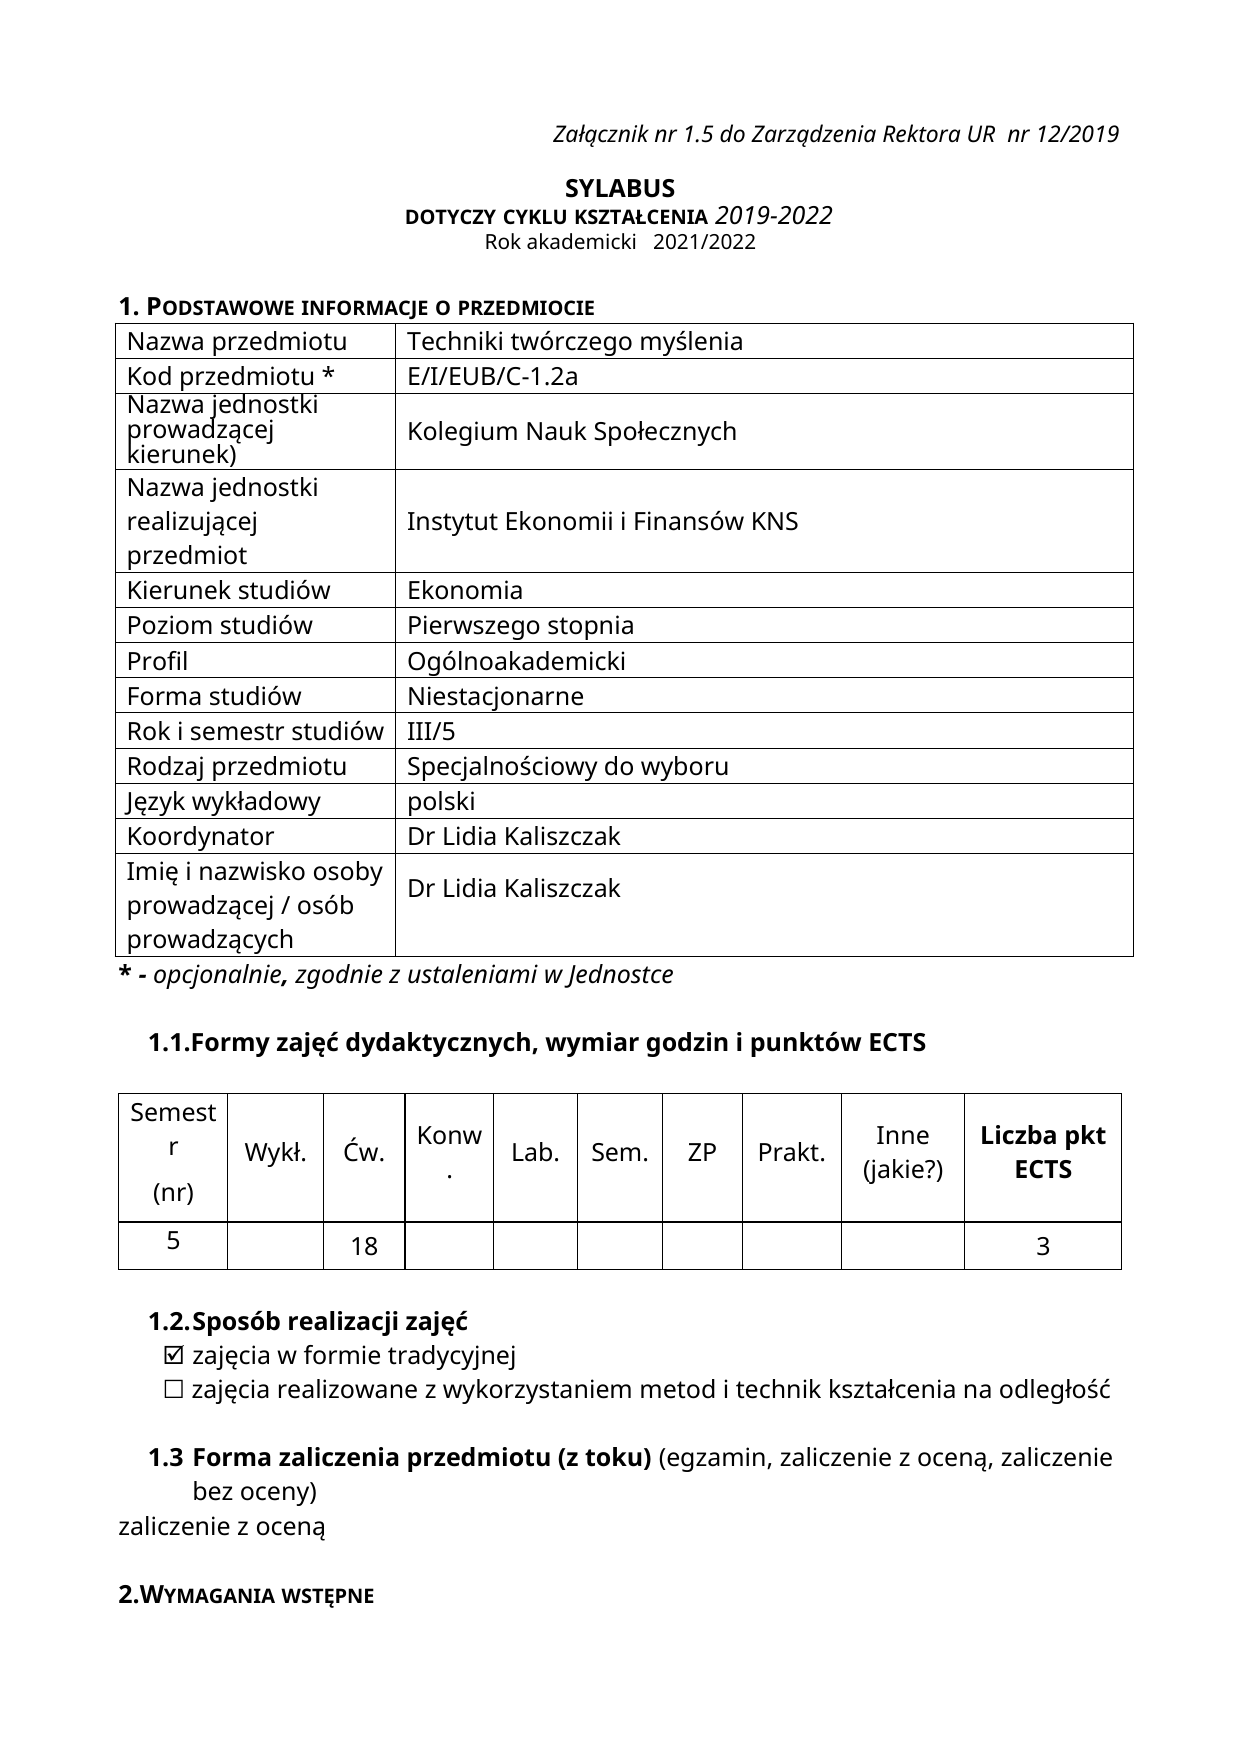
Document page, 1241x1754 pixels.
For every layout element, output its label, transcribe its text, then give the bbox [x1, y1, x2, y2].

table_cell Nazwa jednostki realizującej przedmiot [116, 470, 395, 572]
table_cell Profil [116, 643, 395, 677]
table_header Wykł. [228, 1094, 323, 1221]
table_cell Ogólnoakademicki [396, 643, 1133, 677]
text Rok akademicki 2021/2022 [118, 229, 1122, 254]
table_cell Niestacjonarne [396, 678, 1133, 712]
table_cell [578, 1223, 662, 1269]
table_header Inne (jakie?) [842, 1094, 964, 1221]
table_cell 18 [324, 1223, 404, 1269]
table_cell Instytut Ekonomii i Finansów KNS [396, 470, 1133, 572]
table_header ZP [663, 1094, 742, 1221]
table_cell [663, 1223, 742, 1269]
table_cell polski [396, 784, 1133, 818]
table_cell E/I/EUB/C-1.2a [396, 359, 1133, 393]
table_cell Specjalnościowy do wyboru [396, 749, 1133, 782]
text Załącznik nr 1.5 do Zarządzenia Rektora UR nr 12/2019 [118, 118, 1122, 149]
table_cell Nazwa jednostki prowadzącej kierunek) [116, 394, 395, 469]
table_header Konw. [406, 1094, 493, 1221]
table_cell Forma studiów [116, 678, 395, 712]
table_cell Kierunek studiów [116, 573, 395, 607]
table_cell Język wykładowy [116, 784, 395, 818]
table_cell Poziom studiów [116, 608, 395, 642]
table_cell Rodzaj przedmiotu [116, 749, 395, 782]
table_header Ćw. [324, 1094, 404, 1221]
text * - opcjonalnie, zgodnie z ustaleniami w Jednostce [118, 957, 1122, 991]
table_cell Dr Lidia Kaliszczak [396, 854, 1133, 956]
table_cell 5 [119, 1223, 227, 1269]
text SYLABUS [118, 170, 1122, 204]
table_cell Dr Lidia Kaliszczak [396, 819, 1133, 853]
table_cell Ekonomia [396, 573, 1133, 607]
text zaliczenie z oceną [118, 1508, 1122, 1542]
table_cell III/5 [396, 713, 1133, 747]
table_cell Kod przedmiotu * [116, 359, 395, 393]
table_cell Rok i semestr studiów [116, 713, 395, 747]
table_cell Imię i nazwisko osoby prowadzącej / osób prowadzących [116, 854, 395, 956]
table_header Techniki twórczego myślenia [396, 324, 1133, 357]
table_cell [406, 1223, 493, 1269]
table_cell 3 [965, 1223, 1121, 1269]
table_header Sem. [578, 1094, 662, 1221]
table_cell Kolegium Nauk Społecznych [396, 394, 1133, 469]
table_cell [494, 1223, 577, 1269]
table_header Lab. [494, 1094, 577, 1221]
table_header Prakt. [743, 1094, 841, 1221]
text 1.1.Formy zajęć dydaktycznych, wymiar godzin i punktów ECTS [148, 1025, 1122, 1059]
text 2.Wymagania wstępne [118, 1576, 1122, 1610]
text 1.3 Forma zaliczenia przedmiotu (z toku) (egzamin, zaliczenie z oceną, zaliczenie bez oceny) [148, 1440, 1122, 1508]
text ☐ zajęcia realizowane z wykorzystaniem metod i technik kształcenia na odległość [162, 1372, 1122, 1406]
text 1.2. Sposób realizacji zajęć [148, 1304, 1122, 1338]
table_cell [842, 1223, 964, 1269]
table_cell Koordynator [116, 819, 395, 853]
table_cell [743, 1223, 841, 1269]
table_cell Pierwszego stopnia [396, 608, 1133, 642]
text 1. Podstawowe informacje o przedmiocie [118, 288, 1122, 322]
table_header Semestr (nr) [119, 1094, 227, 1221]
table_header Nazwa przedmiotu [116, 324, 395, 357]
text dotyczy cyklu kształcenia 2019-2022 [118, 204, 1122, 229]
table_cell [228, 1223, 323, 1269]
table_header Liczba pkt ECTS [965, 1094, 1121, 1221]
text zajęcia w formie tradycyjnej [162, 1338, 1122, 1372]
